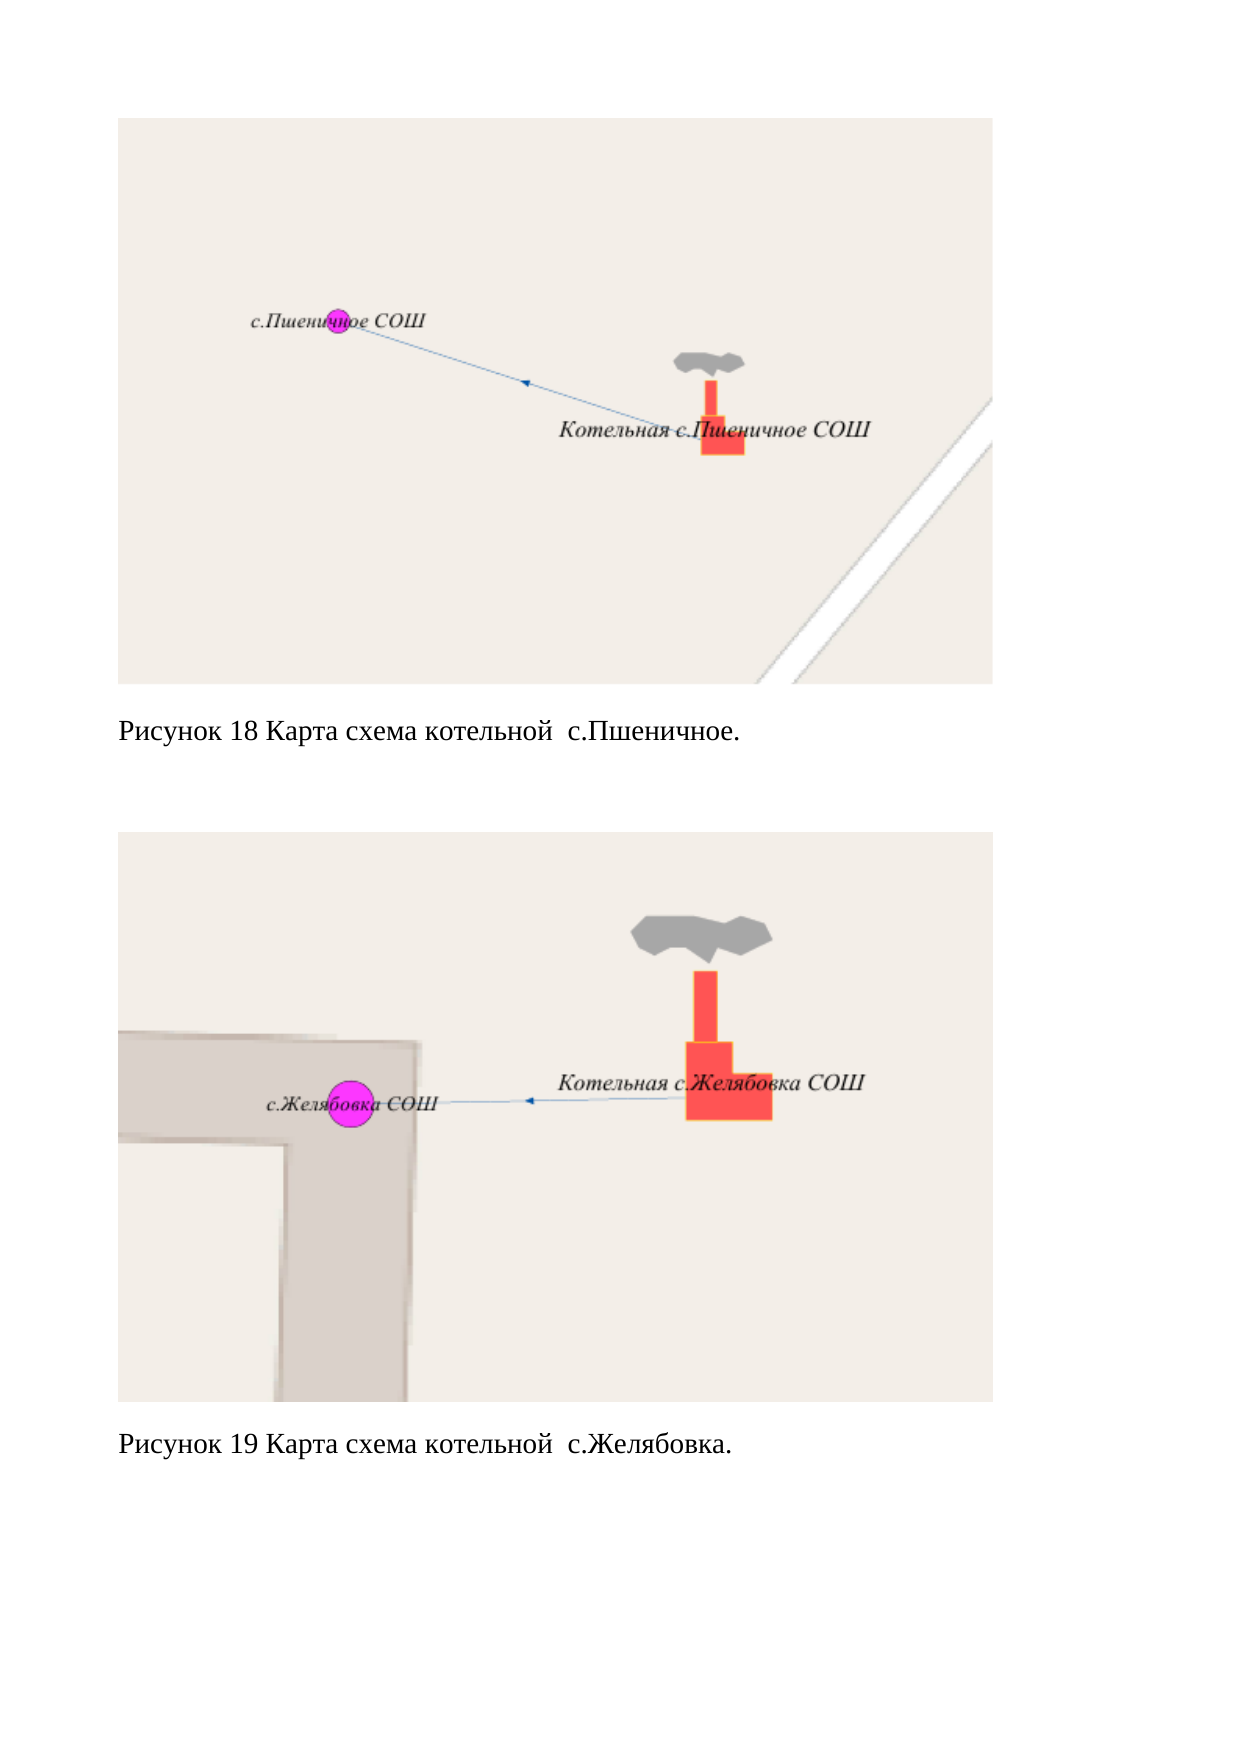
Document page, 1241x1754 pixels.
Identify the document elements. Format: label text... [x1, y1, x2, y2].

text Рисунок 19 Карта схема котельной с.Желябовка. [118, 1426, 1152, 1460]
picture [118, 118, 996, 689]
picture [118, 832, 993, 1402]
text Рисунок 18 Карта схема котельной с.Пшеничное. [118, 713, 1152, 747]
